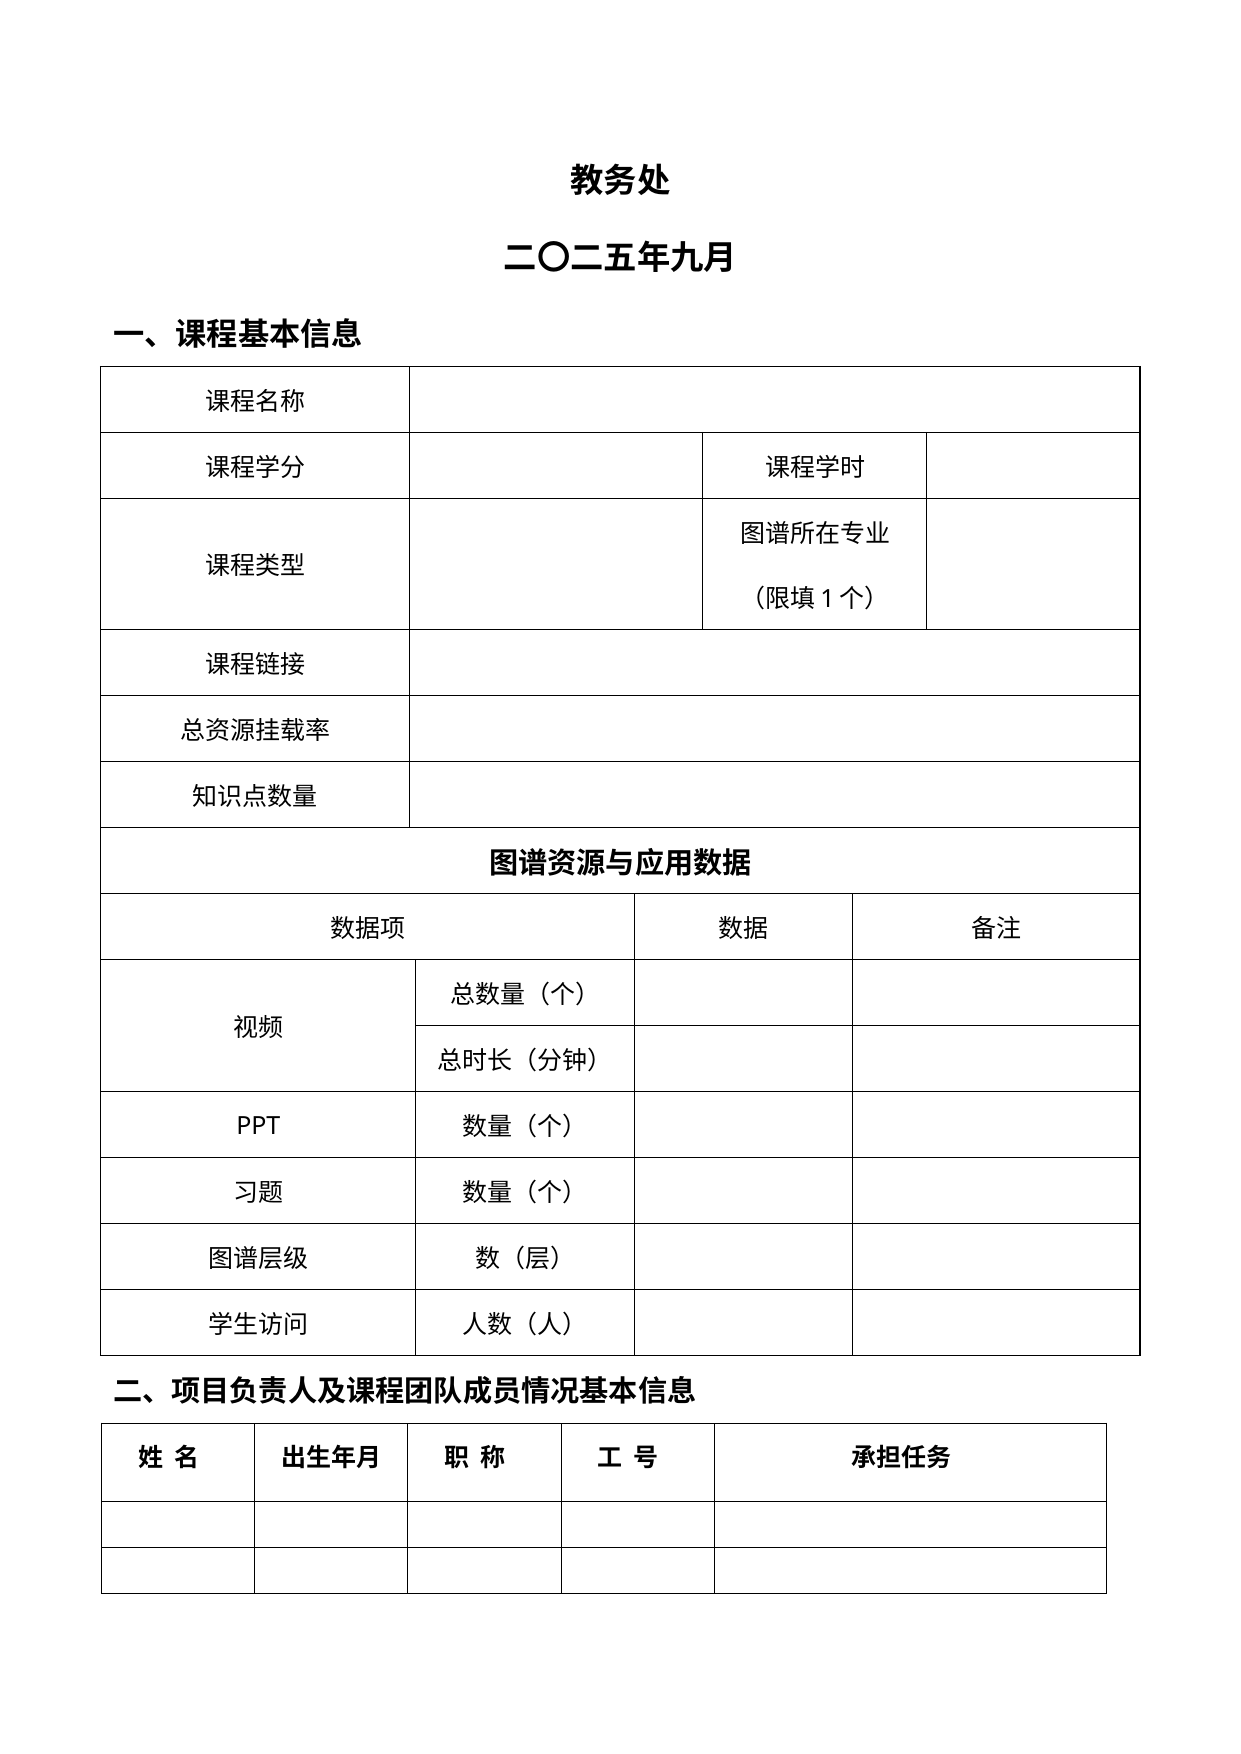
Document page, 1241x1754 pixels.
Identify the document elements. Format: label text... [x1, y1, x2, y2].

table_cell [255, 1502, 407, 1547]
table_cell [102, 1502, 254, 1547]
table_cell 数据项 [101, 894, 634, 959]
table_cell [853, 1026, 1139, 1091]
table_cell 备注 [853, 894, 1139, 959]
table_cell [927, 433, 1139, 498]
table_cell [853, 1158, 1139, 1223]
table_cell [853, 1092, 1139, 1157]
table_cell [853, 1224, 1139, 1289]
table_cell [255, 1548, 407, 1593]
table_cell [562, 1502, 714, 1547]
table_cell 课程链接 [101, 630, 409, 695]
table_cell PPT [101, 1092, 415, 1157]
table_cell [635, 1290, 852, 1355]
table_header 课程名称 [101, 367, 409, 432]
table_cell 习题 [101, 1158, 415, 1223]
table_cell 视频 [101, 960, 415, 1091]
table_cell [635, 960, 852, 1025]
table_cell 课程类型 [101, 499, 409, 629]
table_cell 课程学时 [703, 433, 926, 498]
table_cell [410, 630, 1139, 695]
table_cell [408, 1502, 561, 1547]
table_cell [562, 1548, 714, 1593]
table_cell 数量（个） [416, 1092, 634, 1157]
table_cell [410, 762, 1139, 827]
table_cell [410, 499, 702, 629]
table_cell 人数（人） [416, 1290, 634, 1355]
table_cell [853, 960, 1139, 1025]
text 二、项目负责人及课程团队成员情况基本信息 [113, 1356, 1127, 1421]
table_cell [715, 1548, 1106, 1593]
table_cell [410, 696, 1139, 761]
table_cell [635, 1092, 852, 1157]
table_cell 总数量（个） [416, 960, 634, 1025]
table_cell [635, 1026, 852, 1091]
table_cell [927, 499, 1139, 629]
table_cell [853, 1290, 1139, 1355]
table_cell 知识点数量 [101, 762, 409, 827]
table_header 承担任务 [715, 1424, 1106, 1501]
table_cell 学生访问 [101, 1290, 415, 1355]
table_cell 总时长（分钟） [416, 1026, 634, 1091]
table_cell 总资源挂载率 [101, 696, 409, 761]
table_header 职 称 [408, 1424, 561, 1501]
list 一、课程基本信息 [113, 300, 1127, 365]
table_header [410, 367, 1139, 432]
table_header 姓 名 [102, 1424, 254, 1501]
text 二〇二五年九月 [113, 223, 1127, 288]
table_cell 课程学分 [101, 433, 409, 498]
table_cell 数据 [635, 894, 852, 959]
table_cell 数（层） [416, 1224, 634, 1289]
table_cell [635, 1158, 852, 1223]
table_cell 图谱所在专业 （限填1个） [703, 499, 926, 629]
text 教务处 [113, 146, 1127, 211]
table_cell 图谱资源与应用数据 [101, 828, 1139, 893]
table_cell [715, 1502, 1106, 1547]
table_header 工 号 [562, 1424, 714, 1501]
table_cell [408, 1548, 561, 1593]
table_cell [102, 1548, 254, 1593]
table_cell 图谱层级 [101, 1224, 415, 1289]
table_cell 数量（个） [416, 1158, 634, 1223]
table_header 出生年月 [255, 1424, 407, 1501]
table_cell [410, 433, 702, 498]
table_cell [635, 1224, 852, 1289]
